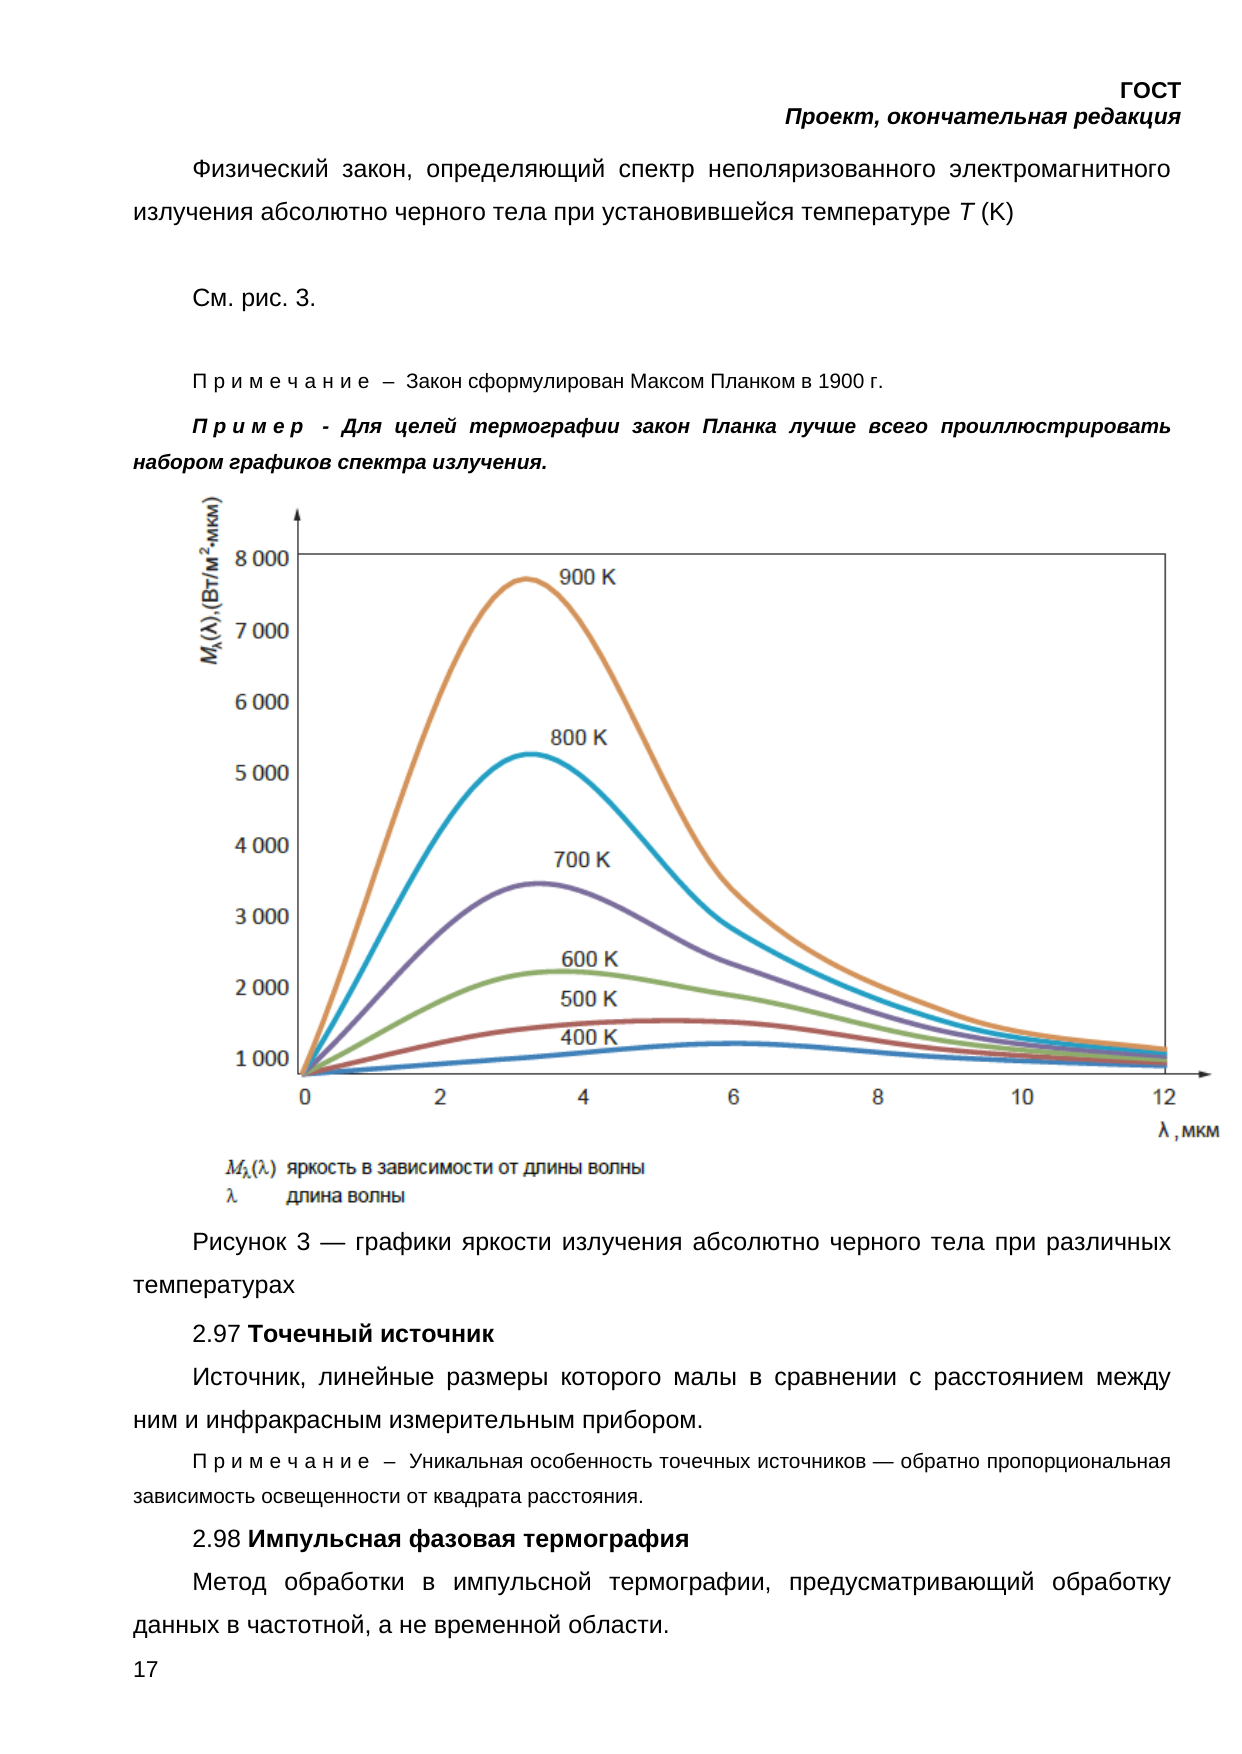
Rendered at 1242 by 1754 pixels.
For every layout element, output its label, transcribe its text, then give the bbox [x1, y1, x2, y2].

text См. рис. 3. [133, 283, 1172, 312]
text Физический закон, определяющий спектр неполяризованного электромагнитного излучения абсолютно черного тела при установившейся температуре T (K) [133, 154, 1172, 226]
text Примечание – Уникальная особенность точечных источников — обратно пропорциональная зависимость освещенности от квадрата расстояния. [133, 1448, 1172, 1508]
text Метод обработки в импульсной термографии, предусматривающий обработку данных в частотной, а не временной области. [133, 1567, 1172, 1639]
picture [192, 491, 1230, 1214]
text Рисунок 3 — графики яркости излучения абсолютно черного тела при различных температурах [133, 1227, 1172, 1298]
text 2.97 Точечный источник [133, 1319, 1172, 1348]
text 2.98 Импульсная фазовая термография [133, 1524, 1172, 1553]
text Пример - Для целей термографии закон Планка лучше всего проиллюстрировать набором графиков спектра излучения. [133, 414, 1172, 474]
text Источник, линейные размеры которого малы в сравнении с расстоянием между ним и инфракрасным измерительным прибором. [133, 1362, 1172, 1434]
text Примечание – Закон сформулирован Максом Планком в 1900 г. [133, 369, 1172, 393]
